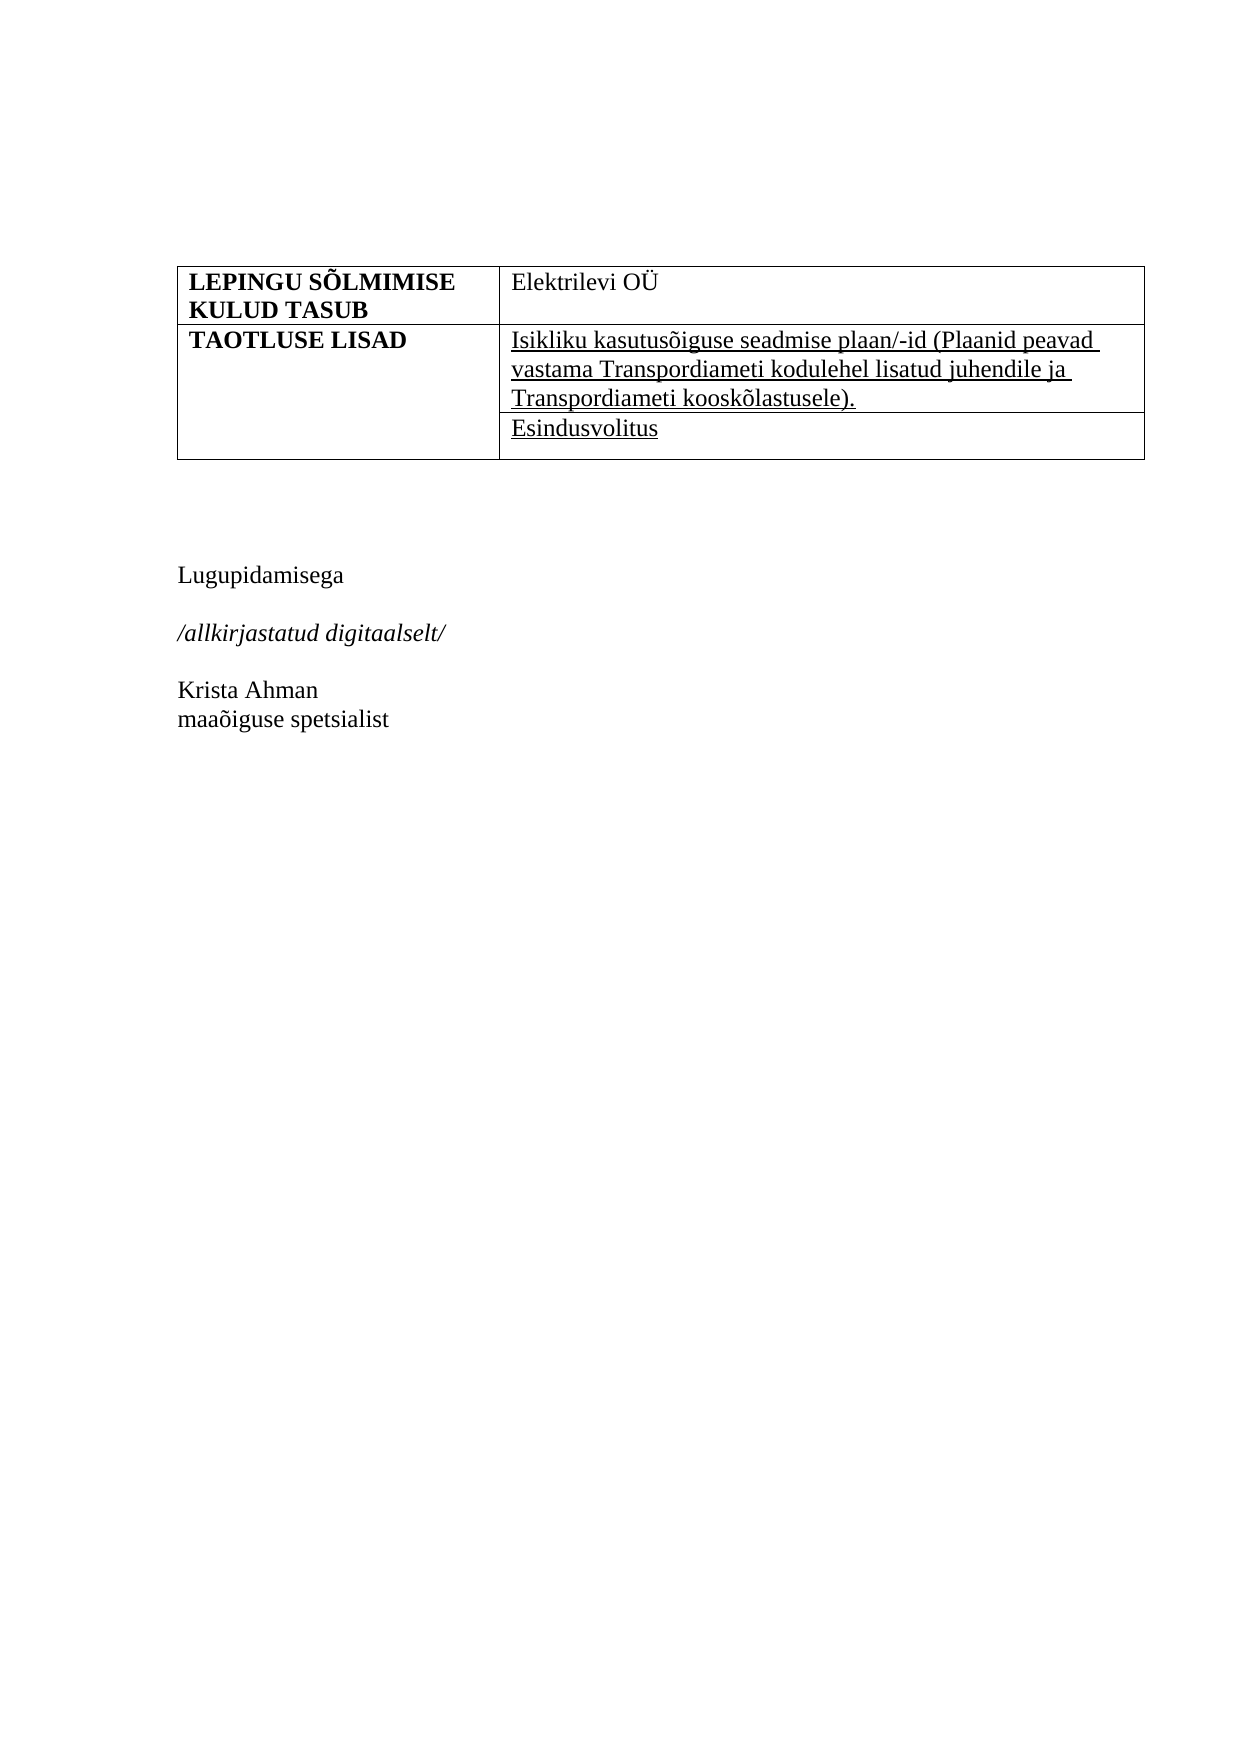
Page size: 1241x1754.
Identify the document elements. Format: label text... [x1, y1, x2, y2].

table_cell LEPINGU SÕLMIMISE KULUD TASUB [178, 267, 499, 324]
table_cell TAOTLUSE LISAD [178, 325, 499, 412]
table_cell Elektrilevi OÜ [500, 267, 1144, 324]
table_cell Esindusvolitus [500, 413, 1144, 459]
text /allkirjastatud digitaalselt/ [177, 618, 1152, 647]
table_cell Isikliku kasutusõiguse seadmise plaan/-id (Plaanid peavad vastama Transpordiameti kodulehel lisatud juhendile ja Transpordiameti kooskõlastusele). [500, 325, 1144, 412]
text Lugupidamisega [177, 561, 1152, 589]
table_cell [178, 412, 499, 459]
text Krista Ahman [177, 676, 1152, 704]
text maaõiguse spetsialist [177, 704, 1152, 733]
